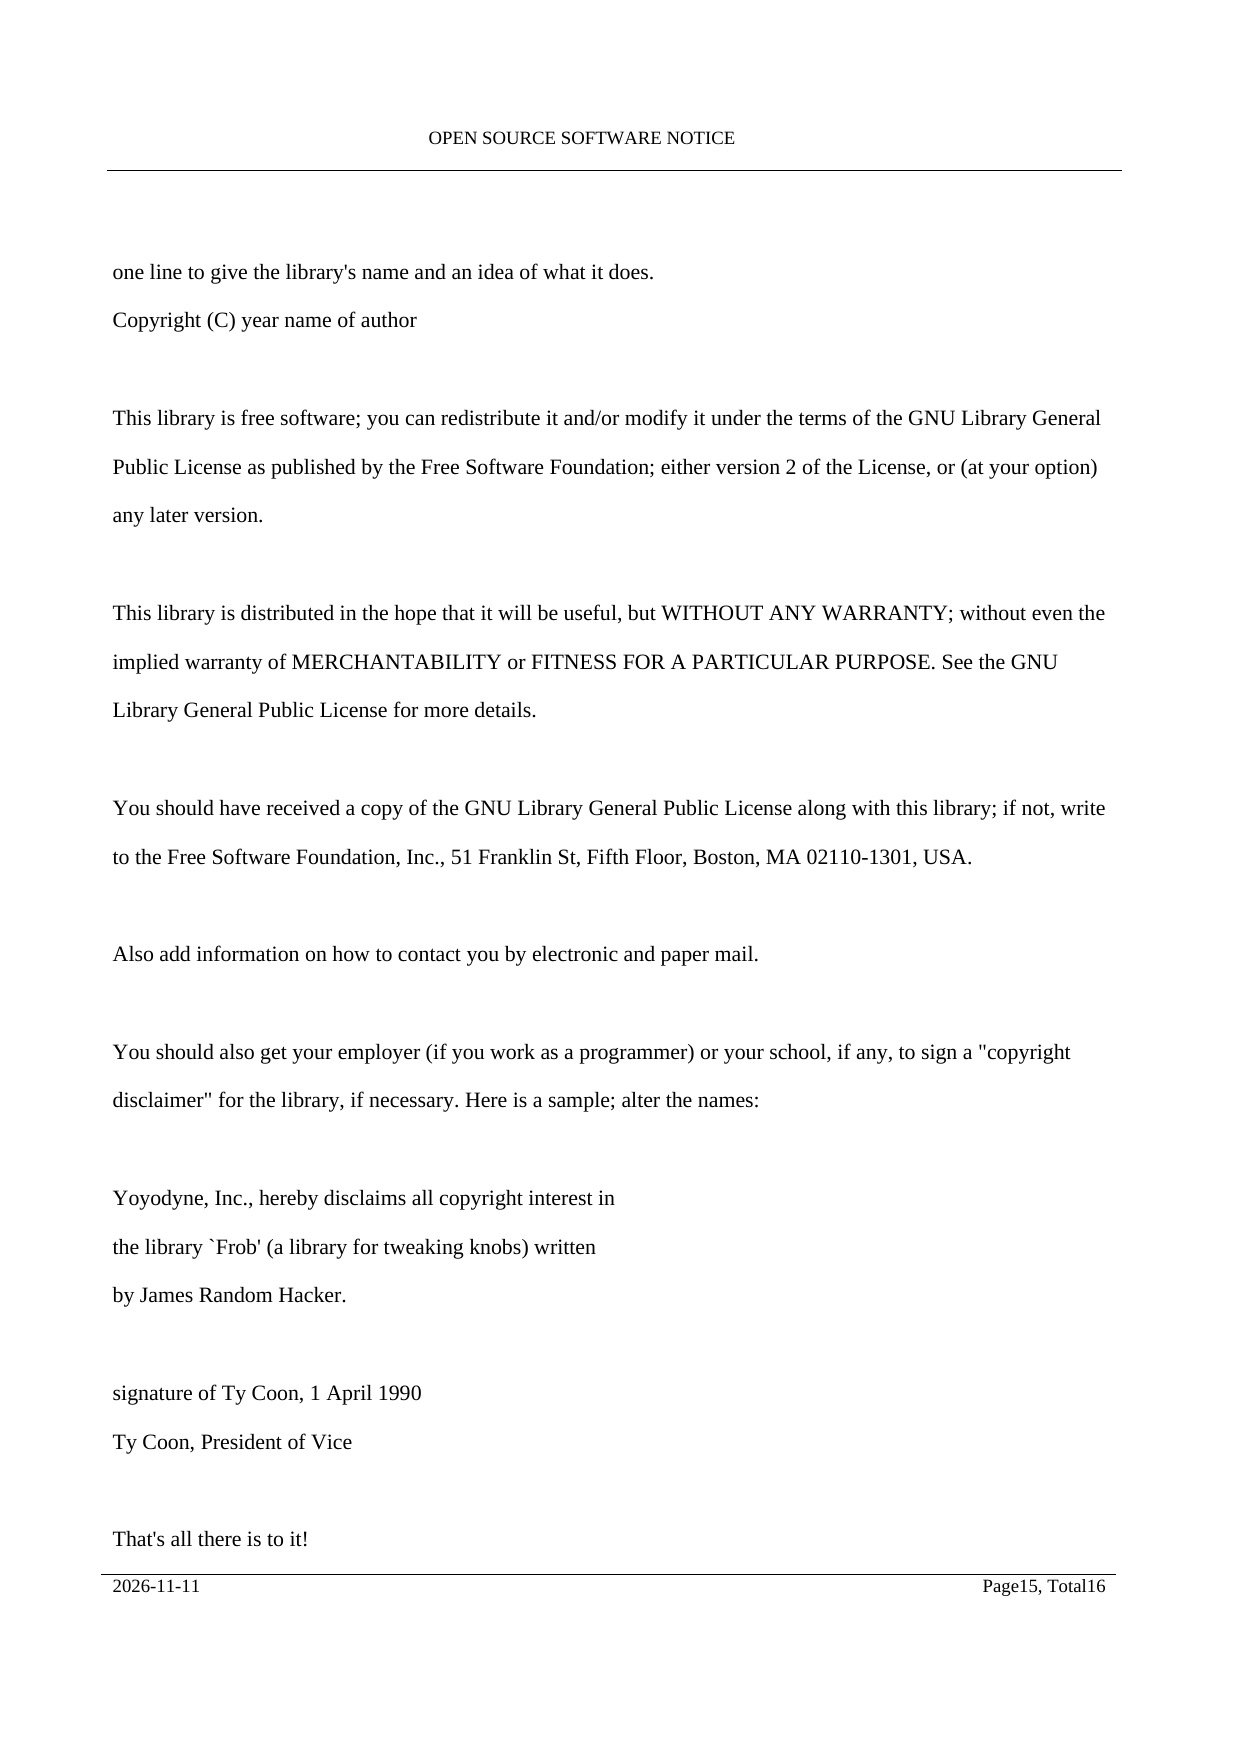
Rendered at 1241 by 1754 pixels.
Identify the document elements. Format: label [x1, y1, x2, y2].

text [112, 206, 1128, 1555]
